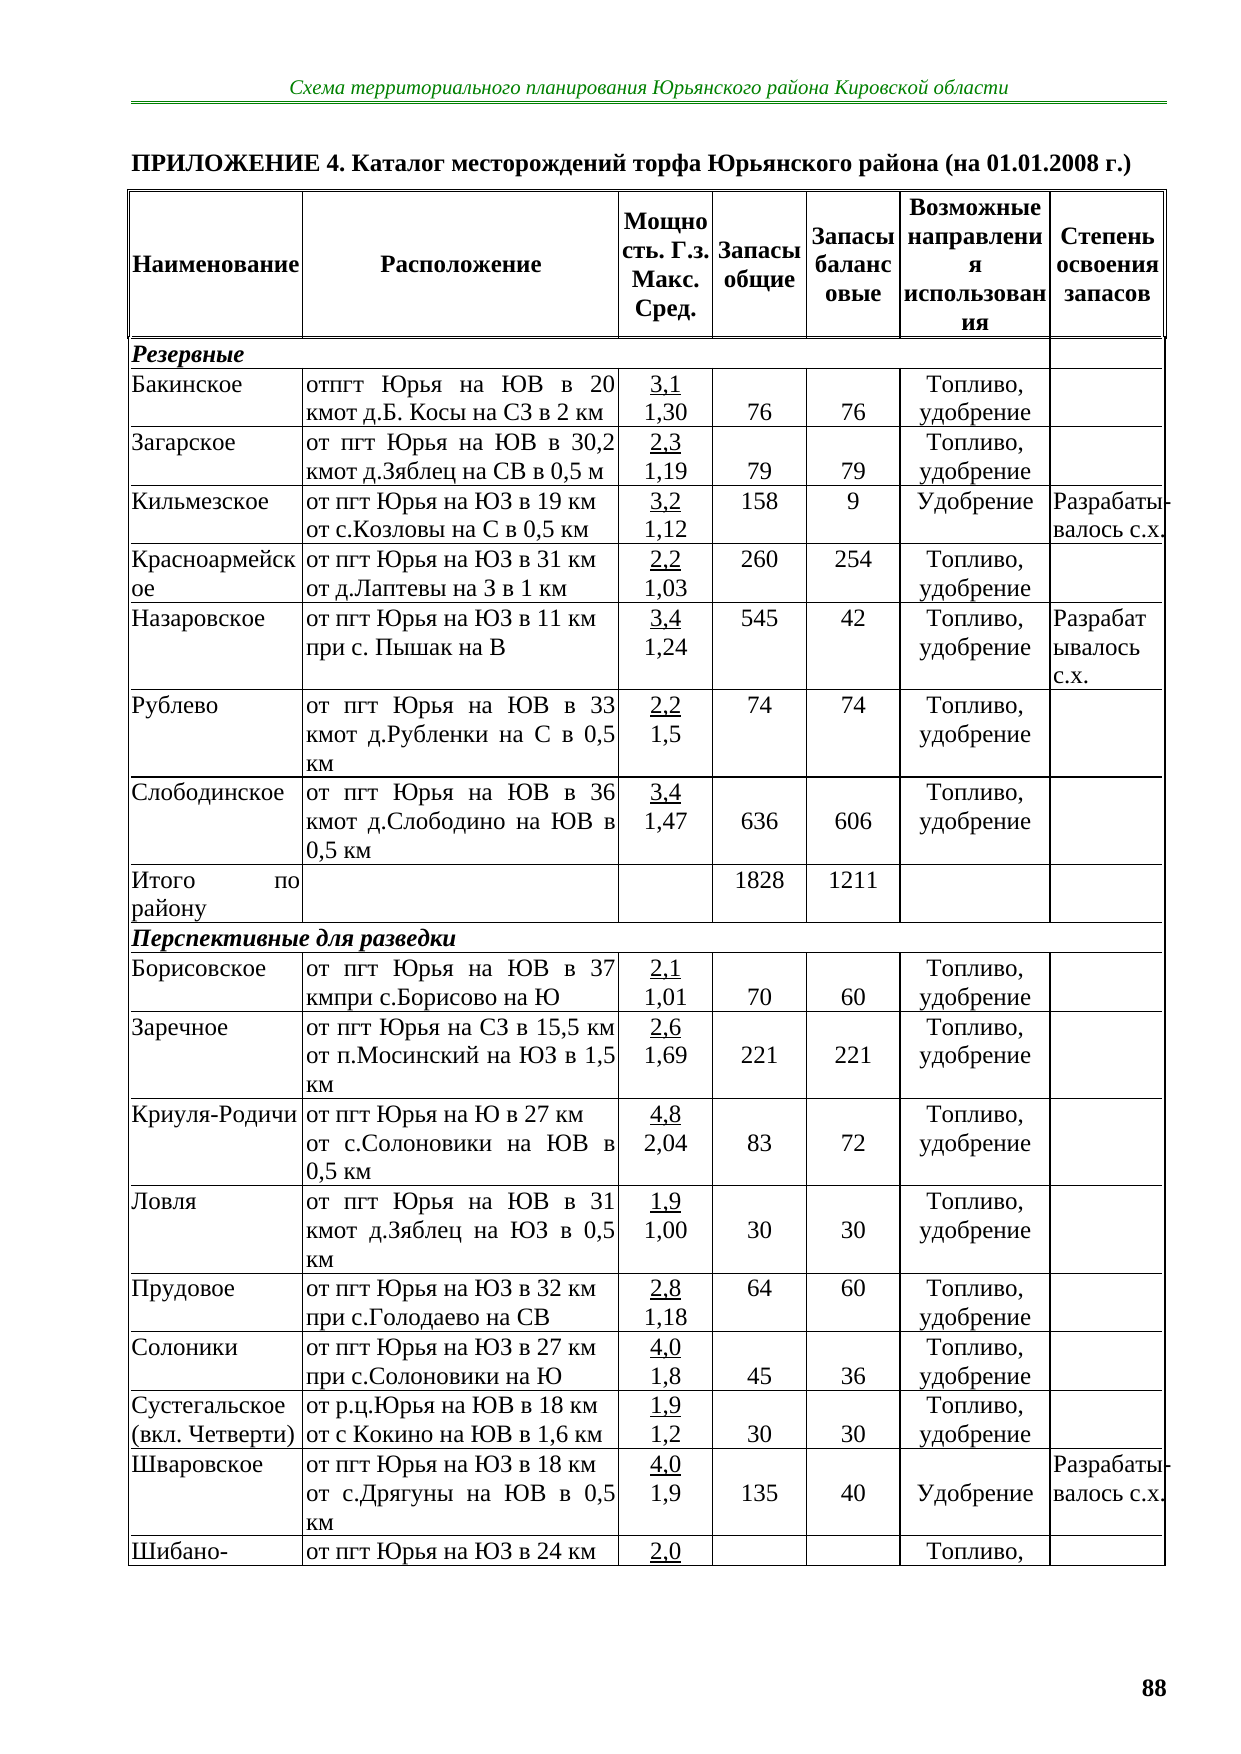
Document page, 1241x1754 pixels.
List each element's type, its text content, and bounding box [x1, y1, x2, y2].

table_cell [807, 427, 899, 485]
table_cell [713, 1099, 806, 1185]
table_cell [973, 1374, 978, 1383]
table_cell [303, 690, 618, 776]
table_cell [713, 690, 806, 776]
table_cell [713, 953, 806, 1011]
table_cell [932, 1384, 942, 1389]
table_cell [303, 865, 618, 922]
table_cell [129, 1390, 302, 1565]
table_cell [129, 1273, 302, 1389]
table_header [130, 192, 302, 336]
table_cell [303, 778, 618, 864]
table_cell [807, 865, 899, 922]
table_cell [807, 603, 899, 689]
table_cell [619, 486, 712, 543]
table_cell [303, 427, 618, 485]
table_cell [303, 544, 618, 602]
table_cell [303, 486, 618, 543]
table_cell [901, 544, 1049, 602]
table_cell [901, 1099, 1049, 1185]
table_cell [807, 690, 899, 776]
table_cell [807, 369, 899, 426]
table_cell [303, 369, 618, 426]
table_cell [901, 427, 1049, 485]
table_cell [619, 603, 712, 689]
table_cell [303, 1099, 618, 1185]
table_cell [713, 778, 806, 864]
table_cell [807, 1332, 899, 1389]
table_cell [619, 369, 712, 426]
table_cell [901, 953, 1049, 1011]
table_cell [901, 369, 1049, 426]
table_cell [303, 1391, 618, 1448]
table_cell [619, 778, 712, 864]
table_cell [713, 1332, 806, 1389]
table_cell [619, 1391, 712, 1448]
text ПРИЛОЖЕНИЕ 4. Каталог месторождений торфа Юрьянского района (на 01.01.2008 г.) [131, 148, 1167, 176]
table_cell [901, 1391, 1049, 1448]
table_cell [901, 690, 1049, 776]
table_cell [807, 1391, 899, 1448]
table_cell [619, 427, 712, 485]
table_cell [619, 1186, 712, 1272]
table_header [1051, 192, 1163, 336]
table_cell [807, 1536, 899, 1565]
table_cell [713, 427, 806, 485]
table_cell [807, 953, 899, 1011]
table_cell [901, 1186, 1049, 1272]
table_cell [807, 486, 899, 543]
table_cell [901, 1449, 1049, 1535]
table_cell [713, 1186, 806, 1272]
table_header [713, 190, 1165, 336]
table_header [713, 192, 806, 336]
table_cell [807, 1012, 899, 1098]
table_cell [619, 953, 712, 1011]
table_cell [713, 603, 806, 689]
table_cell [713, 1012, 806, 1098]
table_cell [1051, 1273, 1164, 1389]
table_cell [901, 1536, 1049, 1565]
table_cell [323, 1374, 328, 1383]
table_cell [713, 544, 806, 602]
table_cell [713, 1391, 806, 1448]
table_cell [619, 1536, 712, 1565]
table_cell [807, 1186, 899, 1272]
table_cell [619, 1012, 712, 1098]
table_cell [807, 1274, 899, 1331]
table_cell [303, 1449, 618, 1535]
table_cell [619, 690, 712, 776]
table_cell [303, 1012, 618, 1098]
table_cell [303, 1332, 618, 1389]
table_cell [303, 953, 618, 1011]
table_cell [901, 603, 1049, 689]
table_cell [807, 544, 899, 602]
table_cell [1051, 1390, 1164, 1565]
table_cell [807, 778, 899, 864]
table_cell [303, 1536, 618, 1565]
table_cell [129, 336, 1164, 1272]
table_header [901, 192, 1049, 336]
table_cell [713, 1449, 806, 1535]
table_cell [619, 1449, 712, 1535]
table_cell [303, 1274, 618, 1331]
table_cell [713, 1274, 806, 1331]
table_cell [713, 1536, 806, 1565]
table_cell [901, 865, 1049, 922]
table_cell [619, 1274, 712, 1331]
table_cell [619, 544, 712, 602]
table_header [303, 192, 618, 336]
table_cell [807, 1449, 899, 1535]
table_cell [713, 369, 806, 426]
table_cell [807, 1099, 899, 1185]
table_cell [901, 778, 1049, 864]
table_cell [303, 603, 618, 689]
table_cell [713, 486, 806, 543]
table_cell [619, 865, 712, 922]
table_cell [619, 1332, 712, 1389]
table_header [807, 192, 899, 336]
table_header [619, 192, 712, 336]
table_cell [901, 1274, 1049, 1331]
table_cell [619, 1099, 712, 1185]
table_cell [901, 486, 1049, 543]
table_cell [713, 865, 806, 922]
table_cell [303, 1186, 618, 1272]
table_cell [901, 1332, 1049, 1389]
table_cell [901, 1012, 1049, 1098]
